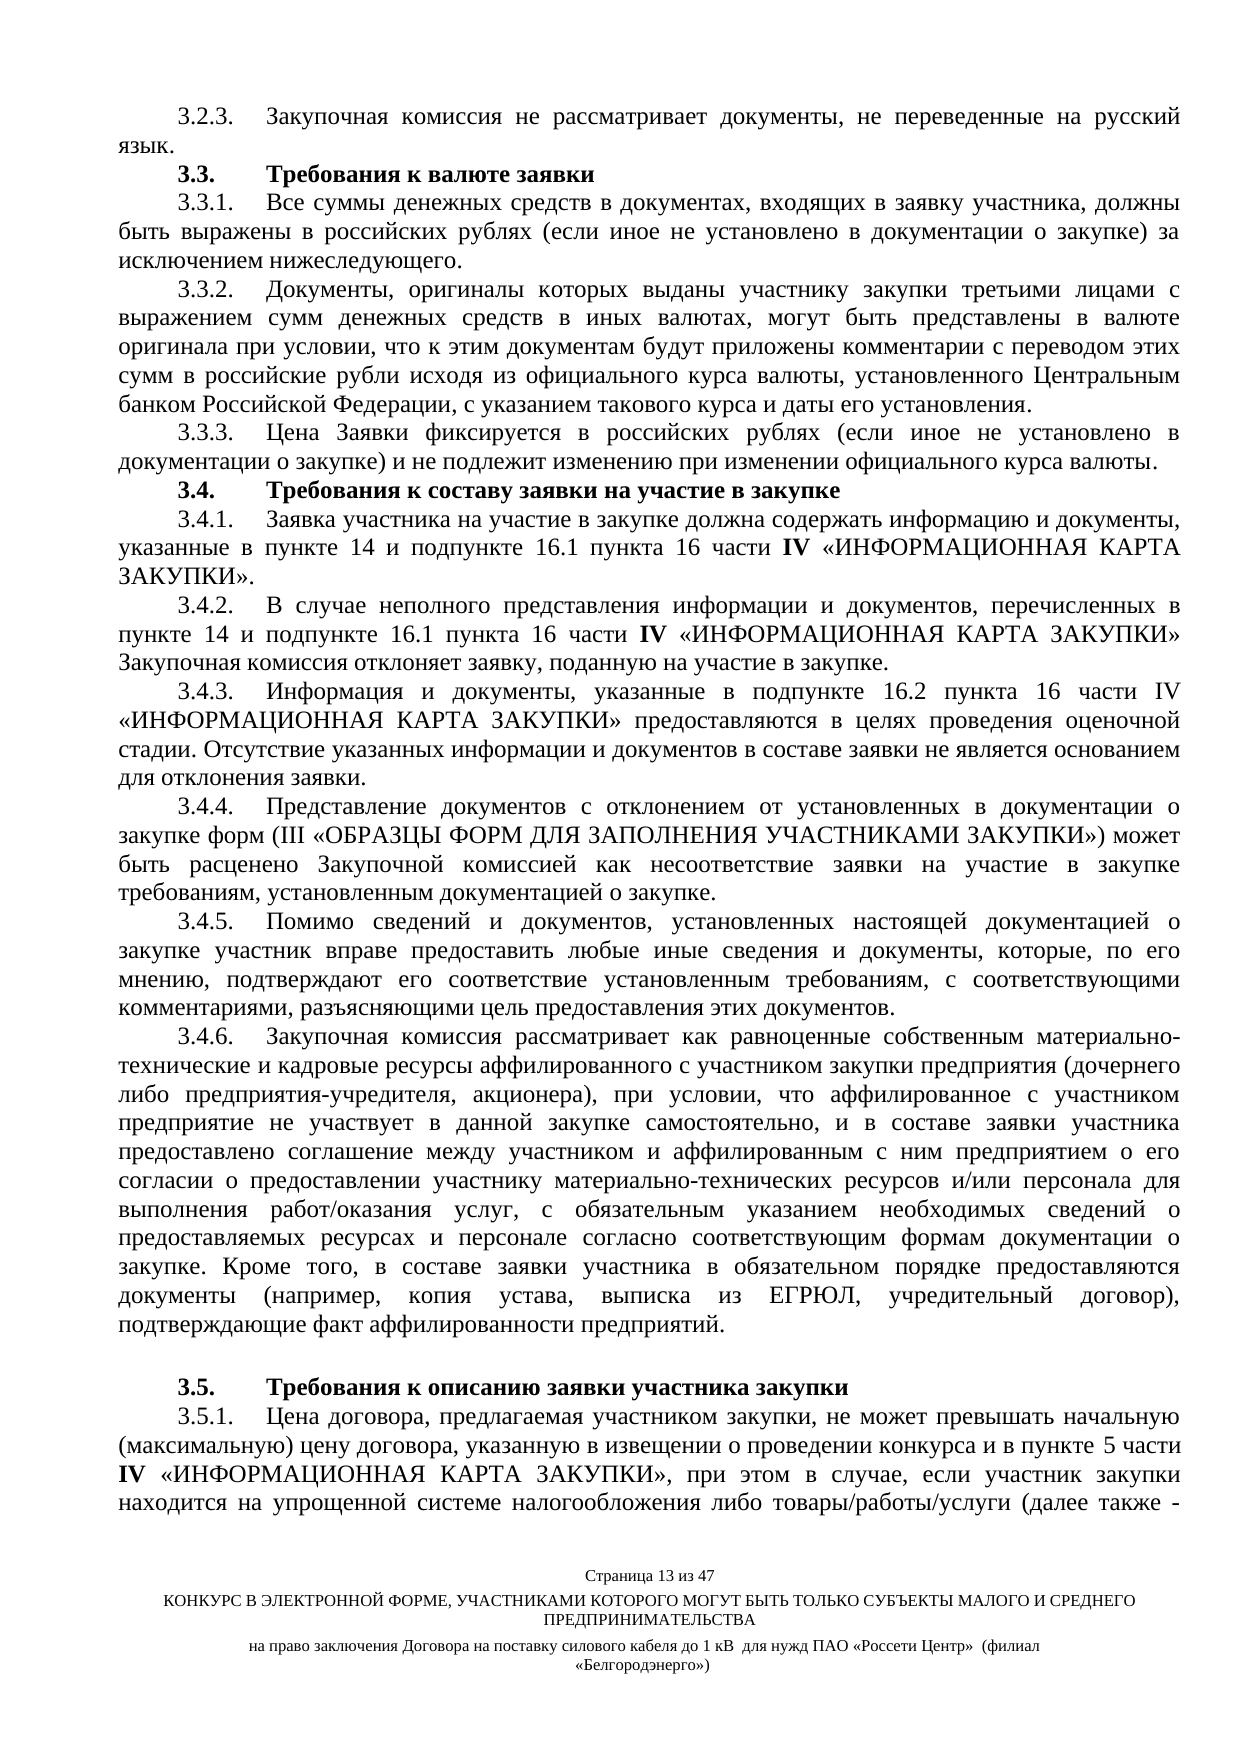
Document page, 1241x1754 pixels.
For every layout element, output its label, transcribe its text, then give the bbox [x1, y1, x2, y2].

subtitle Представление документов с отклонением от установленных в документации о закупке форм (III «ОБРАЗЦЫ ФОРМ ДЛЯ ЗАПОЛНЕНИЯ УЧАСТНИКАМИ ЗАКУПКИ») может быть расценено Закупочной комиссией как несоответствие заявки на участие в закупке требованиям, установленным документацией о закупке. [118, 791, 1181, 906]
subtitle Информация и документы, указанные в подпункте 16.2 пункта 16 части IV «ИНФОРМАЦИОННАЯ КАРТА ЗАКУПКИ» предоставляются в целях проведения оценочной стадии. Отсутствие указанных информации и документов в составе заявки не является основанием для отклонения заявки. [118, 676, 1181, 791]
subtitle Помимо сведений и документов, установленных настоящей документацией о закупке участник вправе предоставить любые иные сведения и документы, которые, по его мнению, подтверждают его соответствие установленным требованиям, с соответствующими комментариями, разъясняющими цель предоставления этих документов. [118, 906, 1181, 1021]
subtitle В случае неполного представления информации и документов, перечисленных в пункте 14 и подпункте 16.1 пункта 16 части IV «ИНФОРМАЦИОННАЯ КАРТА ЗАКУПКИ» Закупочная комиссия отклоняет заявку, поданную на участие в закупке. [118, 590, 1181, 676]
subtitle Требования к составу заявки на участие в закупке [118, 475, 1181, 504]
subtitle Документы, оригиналы которых выданы участнику закупки третьими лицами с выражением сумм денежных средств в иных валютах, могут быть представлены в валюте оригинала при условии, что к этим документам будут приложены комментарии с переводом этих сумм в российские рубли исходя из официального курса валюты, установленного Центральным банком Российской Федерации, с указанием такового курса и даты его установления. [118, 274, 1181, 417]
subtitle Закупочная комиссия рассматривает как равноценные собственным материально-технические и кадровые ресурсы аффилированного с участником закупки предприятия (дочернего либо предприятия-учредителя, акционера), при условии, что аффилированное с участником предприятие не участвует в данной закупке самостоятельно, и в составе заявки участника предоставлено соглашение между участником и аффилированным с ним предприятием о его согласии о предоставлении участнику материально-технических ресурсов и/или персонала для выполнения работ/оказания услуг, с обязательным указанием необходимых сведений о предоставляемых ресурсах и персонале согласно соответствующим формам документации о закупке. Кроме того, в составе заявки участника в обязательном порядке предоставляются документы (например, копия устава, выписка из ЕГРЮЛ, учредительный договор), подтверждающие факт аффилированности предприятий. [118, 1021, 1181, 1337]
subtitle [118, 1401, 1181, 1516]
subtitle Закупочная комиссия не рассматривает документы, не переведенные на русский язык. [118, 101, 1181, 159]
subtitle Требования к описанию заявки участника закупки [118, 1372, 1181, 1401]
subtitle Требования к валюте заявки [118, 159, 1181, 187]
subtitle Заявка участника на участие в закупке должна содержать информацию и документы, указанные в пункте 14 и подпункте 16.1 пункта 16 части IV «ИНФОРМАЦИОННАЯ КАРТА ЗАКУПКИ». [118, 504, 1181, 590]
subtitle Все суммы денежных средств в документах, входящих в заявку участника, должны быть выражены в российских рублях (если иное не установлено в документации о закупке) за исключением нижеследующего. [118, 187, 1181, 274]
subtitle Цена Заявки фиксируется в российских рублях (если иное не установлено в документации о закупке) и не подлежит изменению при изменении официального курса валюты. [118, 417, 1181, 475]
